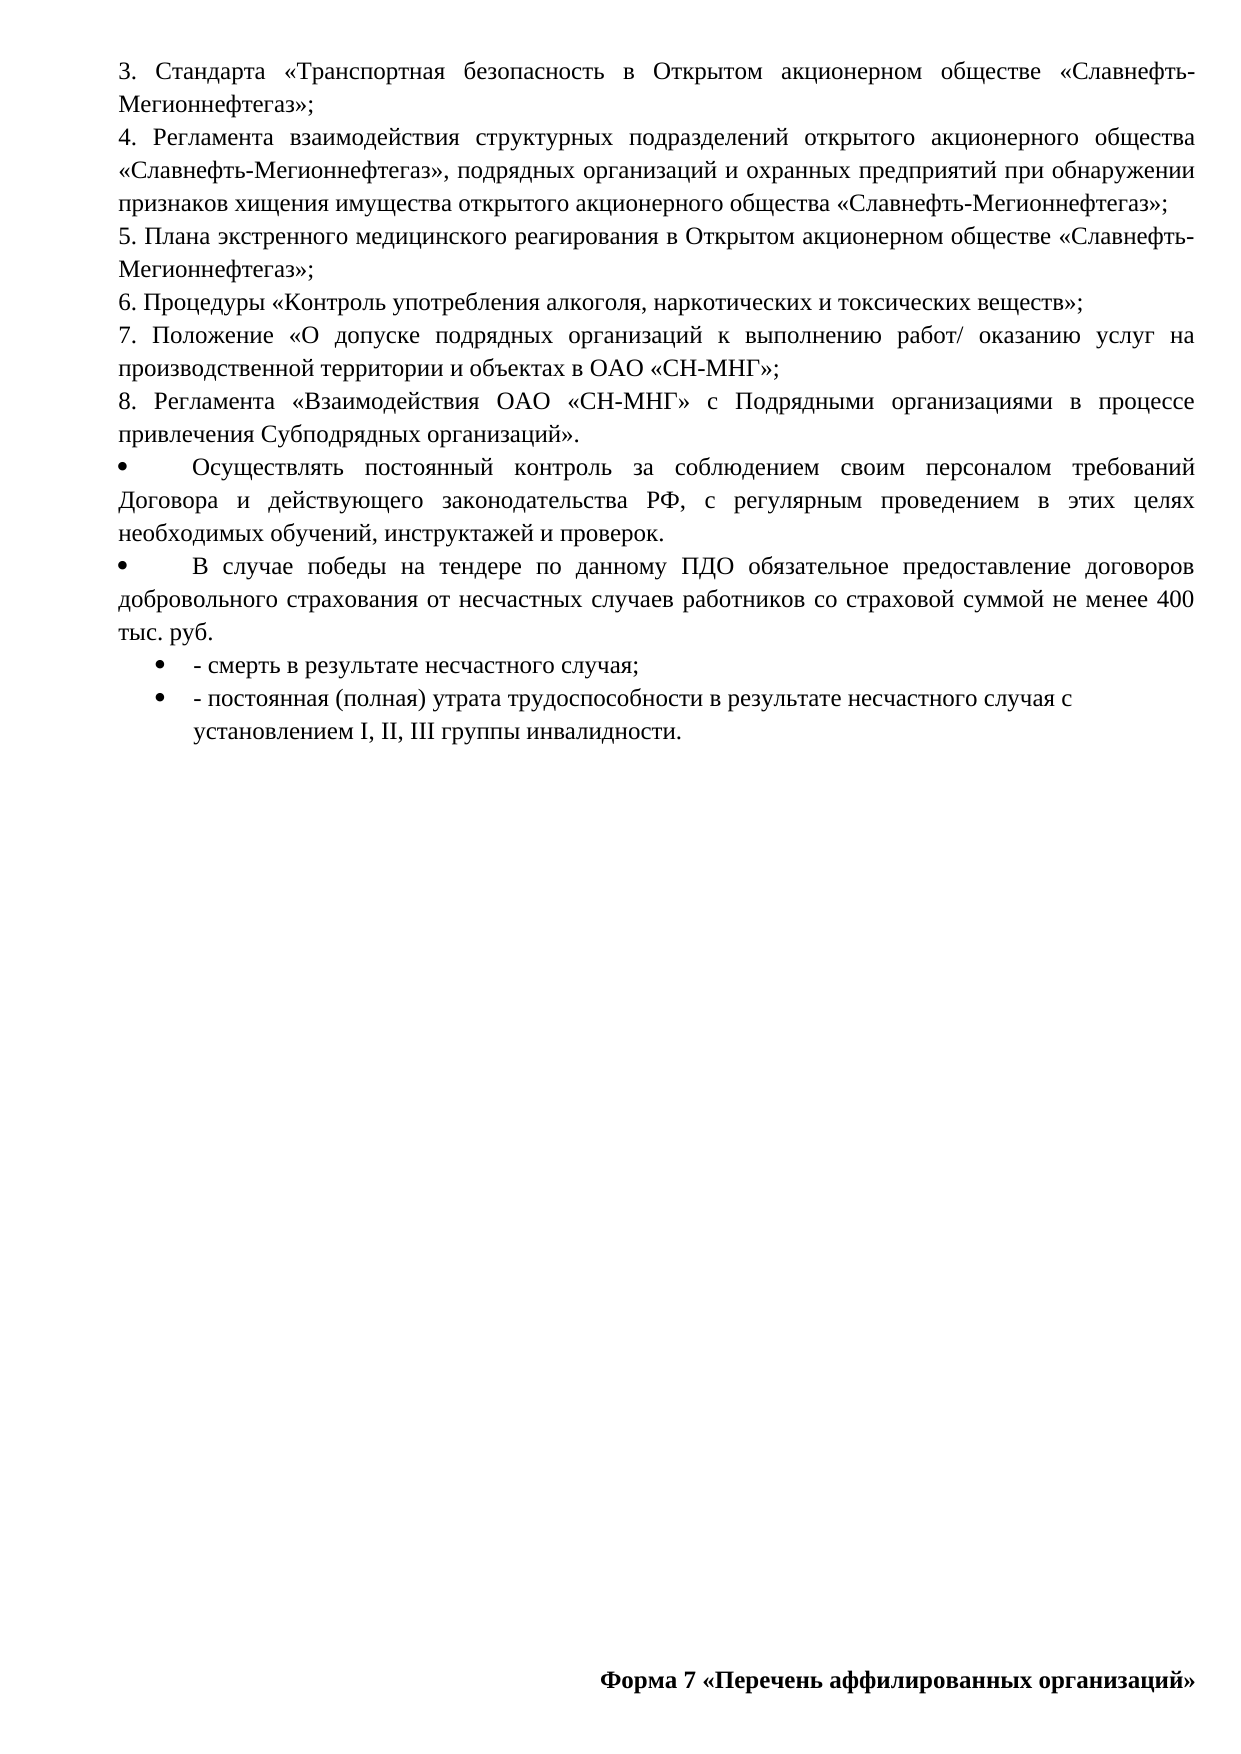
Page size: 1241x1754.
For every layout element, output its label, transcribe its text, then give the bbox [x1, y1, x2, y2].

text Форма 7 «Перечень аффилированных организаций» [118, 1665, 1196, 1694]
text 4. Регламента взаимодействия структурных подразделений открытого акционерного общества «Славнефть-Мегионнефтегаз», подрядных организаций и охранных предприятий при обнаружении признаков хищения имущества открытого акционерного общества «Славнефть-Мегионнефтегаз»; [118, 122, 1196, 217]
list Осуществлять постоянный контроль за соблюдением своим персоналом требований Договора и действующего законодательства РФ, с регулярным проведением в этих целях необходимых обучений, инструктажей и проверок. [118, 452, 1196, 547]
text 5. Плана экстренного медицинского реагирования в Открытом акционерном обществе «Славнефть-Мегионнефтегаз»; [118, 221, 1196, 283]
list - постоянная (полная) утрата трудоспособности в результате несчастного случая с установлением I, II, III группы инвалидности. [156, 683, 1196, 745]
text 8. Регламента «Взаимодействия ОАО «СН-МНГ» с Подрядными организациями в процессе привлечения Субподрядных организаций». [118, 386, 1196, 448]
text 6. Процедуры «Контроль употребления алкоголя, наркотических и токсических веществ»; [118, 287, 1196, 316]
list В случае победы на тендере по данному ПДО обязательное предоставление договоров добровольного страхования от несчастных случаев работников со страховой суммой не менее 400 тыс. руб. [118, 551, 1196, 646]
text 3. Стандарта «Транспортная безопасность в Открытом акционерном обществе «Славнефть-Мегионнефтегаз»; [118, 56, 1196, 118]
text 7. Положение «О допуске подрядных организаций к выполнению работ/ оказанию услуг на производственной территории и объектах в ОАО «СН-МНГ»; [118, 320, 1196, 382]
list - смерть в результате несчастного случая; [156, 650, 1196, 679]
